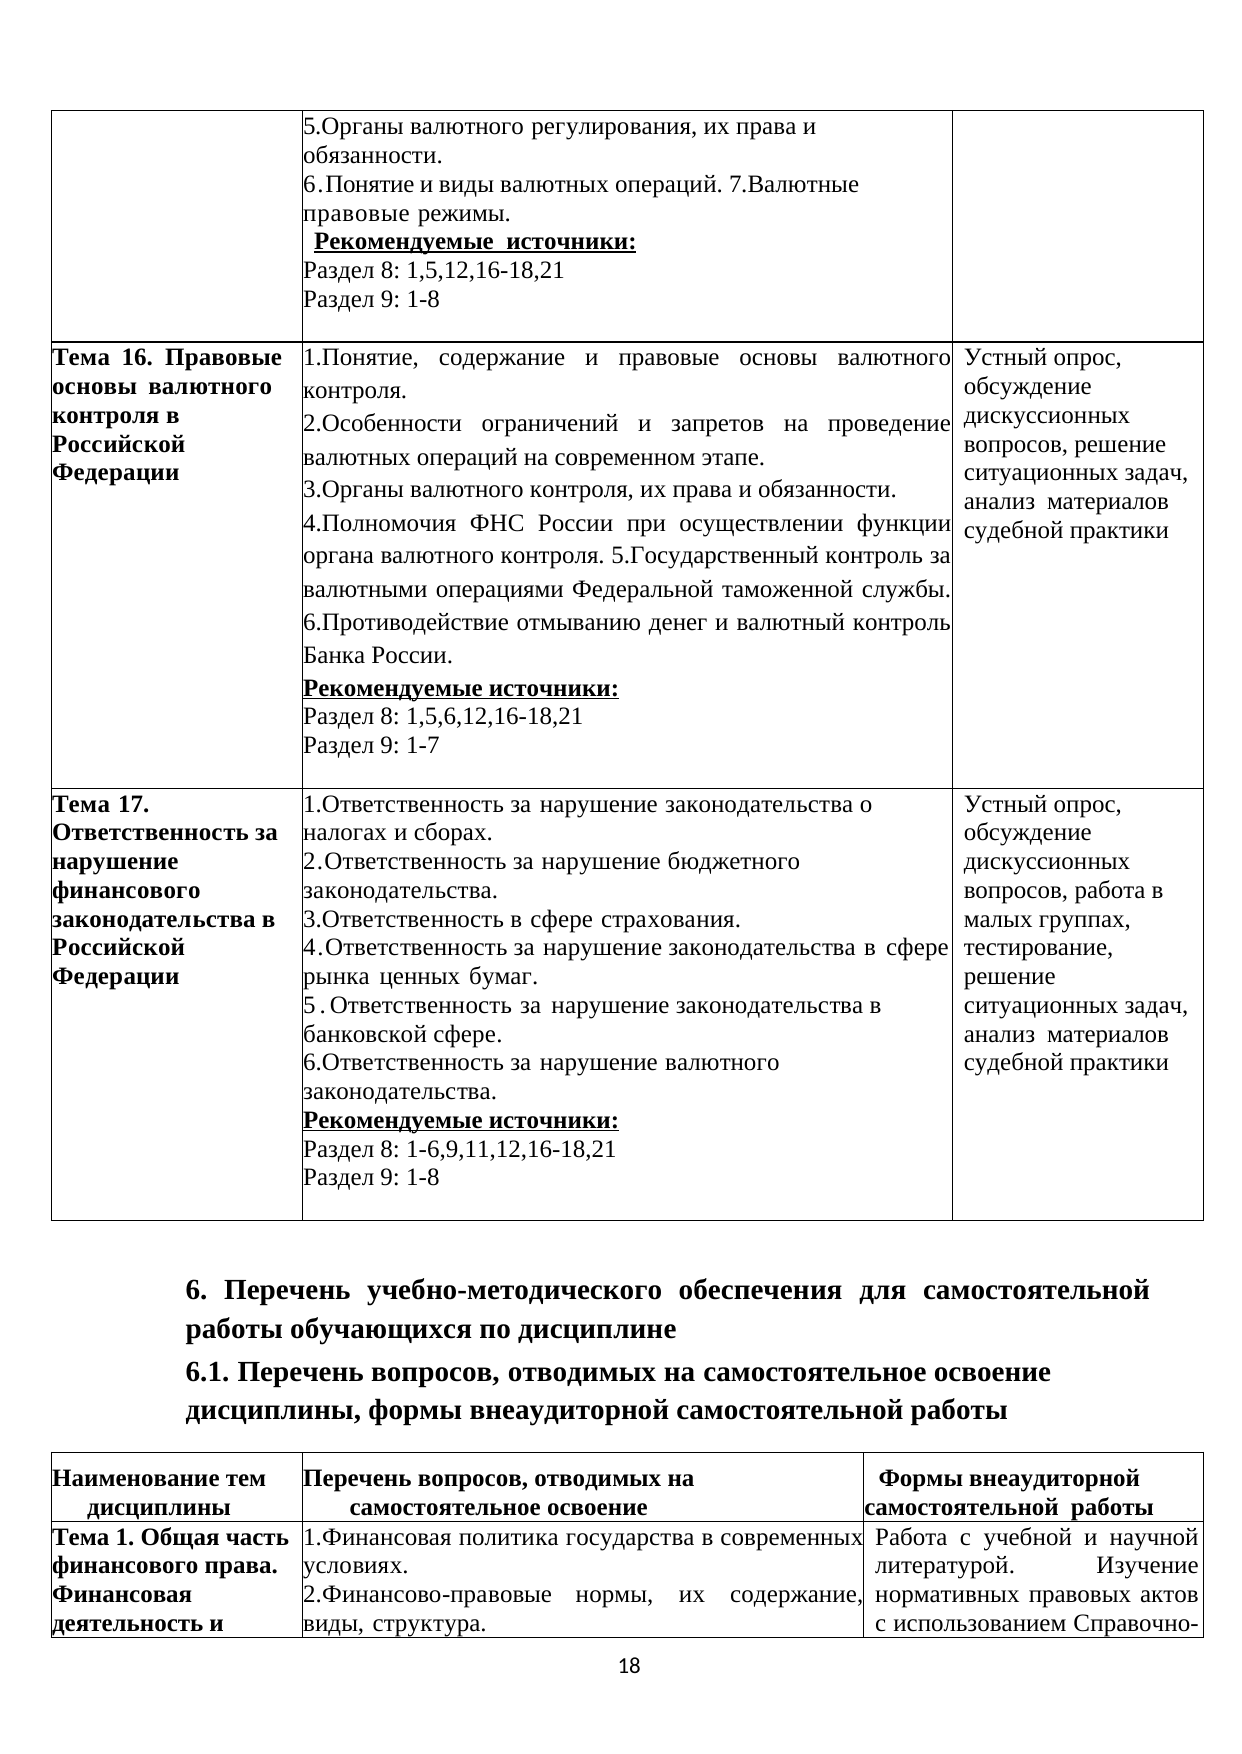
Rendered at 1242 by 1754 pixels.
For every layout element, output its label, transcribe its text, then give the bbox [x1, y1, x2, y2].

table_header Наименование тем дисциплины [52, 1453, 302, 1521]
table_cell Тема 16. Правовые основы валютного контроля в Российской Федерации [52, 343, 302, 788]
table_cell Тема 17. Ответственность за нарушение финансового законодательства в Российской Федерации [52, 789, 302, 1220]
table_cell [953, 111, 1203, 341]
table_cell 1.Понятие, содержание и правовые основы валютного контроля. 2.Особенности ограничений и запретов на проведение валютных операций на современном этапе. 3.Органы валютного контроля, их права и обязанности. 4.Полномочия ФНС России при осуществлении функции органа валютного контроля. 5.Государственный контроль за валютными операциями Федеральной таможенной службы. 6.Противодействие отмыванию денег и валютный контроль Банка России. Рекомендуемые источники: Раздел 8: 1,5,6,12,16-18,21 Раздел 9: 1-7 [303, 343, 952, 788]
subtitle 6.1. Перечень вопросов, отводимых на самостоятельное освоение дисциплины, формы внеаудиторной самостоятельной работы [185, 1354, 1150, 1426]
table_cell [303, 1522, 863, 1637]
table_cell 1.Ответственность за нарушение законодательства о налогах и сборах. 2.Ответственность за нарушение бюджетного законодательства. 3.Ответственность в сфере страхования. 4.Ответственность за нарушение законодательства в сфере рынка ценных бумаг. 5.Ответственность за нарушение законодательства в банковской сфере. 6.Ответственность за нарушение валютного законодательства. Рекомендуемые источники: Раздел 8: 1-6,9,11,12,16-18,21 Раздел 9: 1-8 [303, 789, 952, 1220]
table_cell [52, 1522, 302, 1637]
subtitle 6. Перечень учебно-методического обеспечения для самостоятельной работы обучающихся по дисциплине [185, 1272, 1150, 1344]
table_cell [52, 111, 302, 341]
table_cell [864, 1522, 1203, 1637]
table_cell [303, 111, 952, 341]
table_cell Устный опрос, обсуждение дискуссионных вопросов, работа в малых группах, тестирование, решение ситуационных задач, анализ материалов судебной практики [953, 789, 1203, 1220]
table_cell Устный опрос, обсуждение дискуссионных вопросов, решение ситуационных задач, анализ материалов судебной практики [953, 343, 1203, 788]
table_header Формы внеаудиторной самостоятельной работы [864, 1453, 1203, 1521]
table_header Перечень вопросов, отводимых на самостоятельное освоение [303, 1453, 863, 1521]
